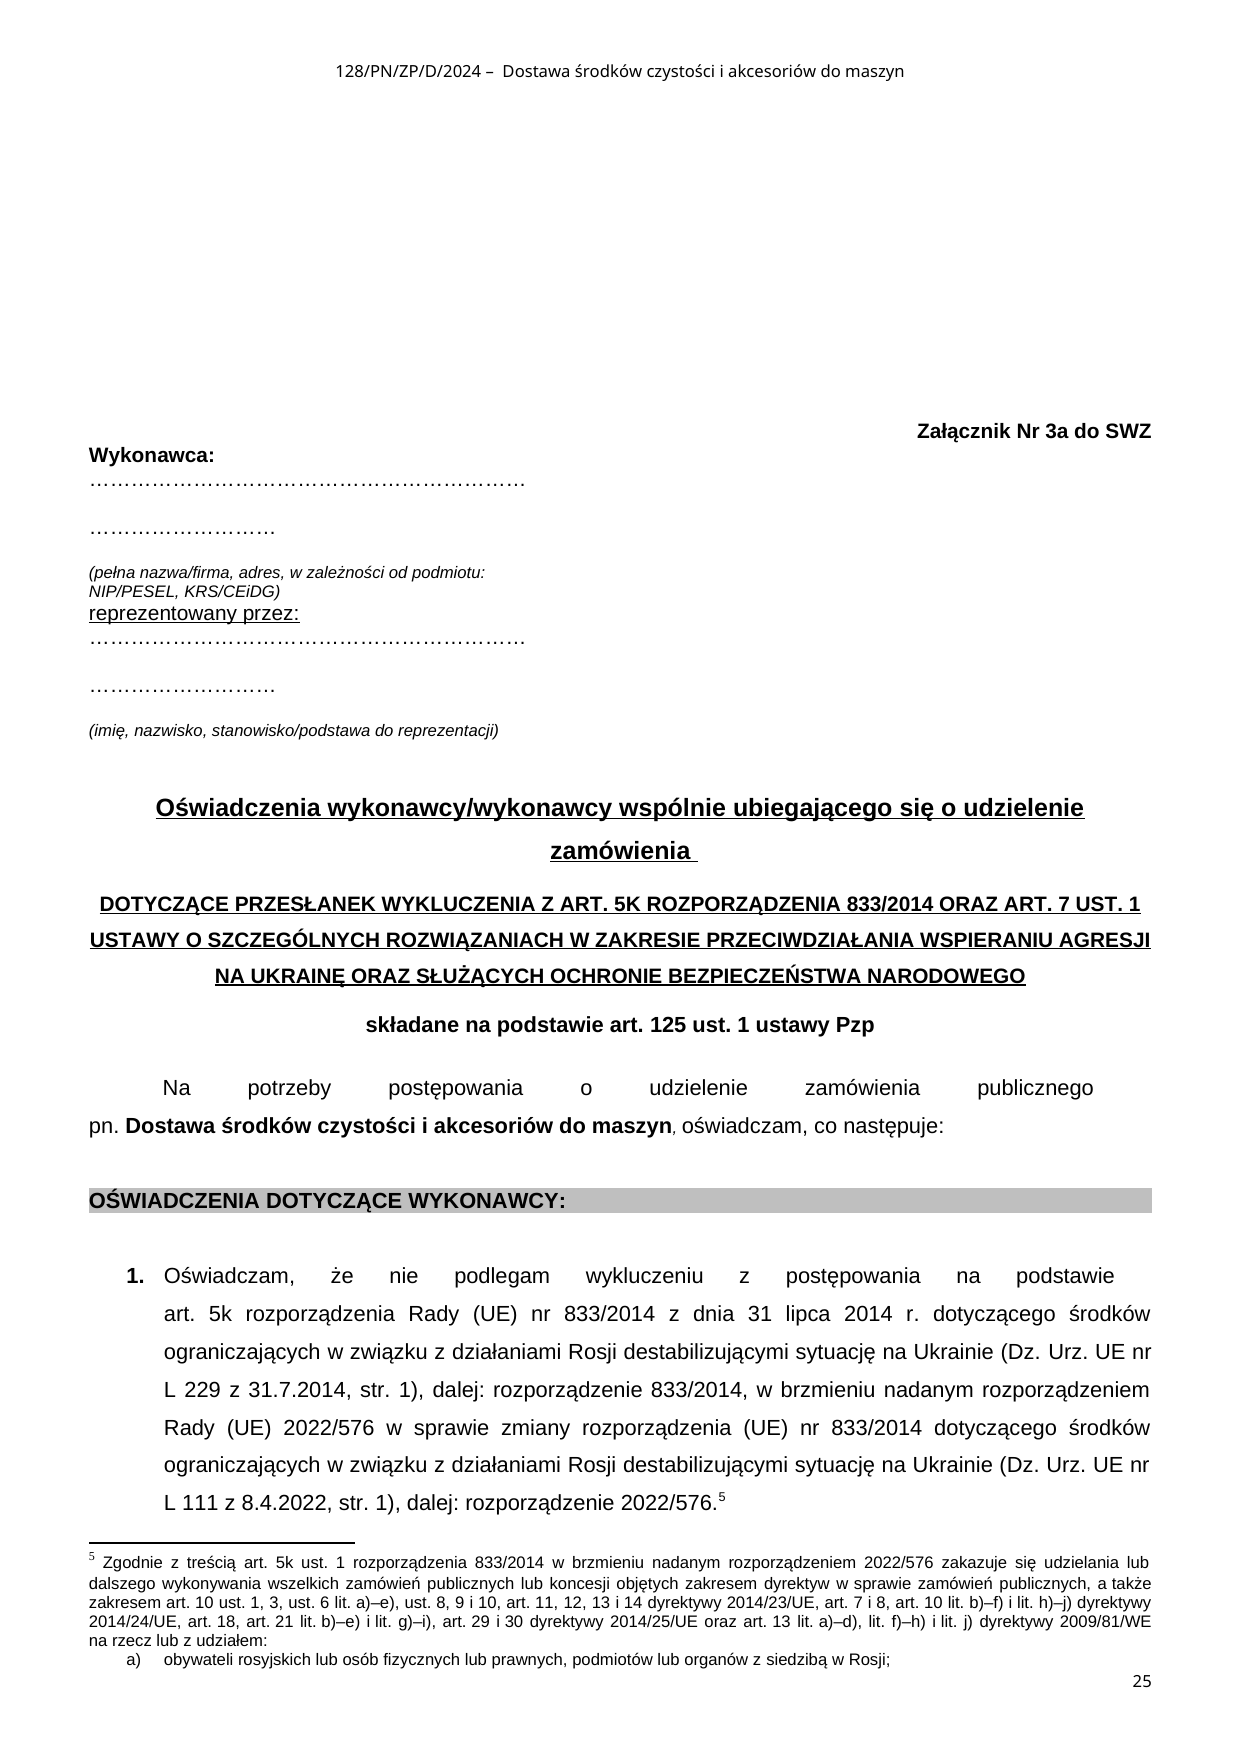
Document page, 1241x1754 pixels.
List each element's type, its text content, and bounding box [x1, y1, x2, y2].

list Oświadczam, że nie podlegam wykluczeniu z postępowania na podstawie art. 5k rozporządzenia Rady (UE) nr 833/2014 z dnia 31 lipca 2014 r. dotyczącego środków ograniczających w związku z działaniami Rosji destabilizującymi sytuację na Ukrainie (Dz. Urz. UE nr L 229 z 31.7.2014, str. 1), dalej: rozporządzenie 833/2014, w brzmieniu nadanym rozporządzeniem Rady (UE) 2022/576 w sprawie zmiany rozporządzenia (UE) nr 833/2014 dotyczącego środków ograniczających w związku z działaniami Rosji destabilizującymi sytuację na Ukrainie (Dz. Urz. UE nr L 111 z 8.4.2022, str. 1), dalej: rozporządzenie 2022/576. [126, 1263, 1152, 1515]
text OŚWIADCZENIA DOTYCZĄCE WYKONAWCY: [89, 1188, 1152, 1213]
text reprezentowany przez: [89, 601, 1152, 625]
text (imię, nazwisko, stanowisko/podstawa do reprezentacji) [89, 721, 531, 740]
text (pełna nazwa/firma, adres, w zależności od podmiotu: NIP/PESEL, KRS/CEiDG) [89, 563, 531, 601]
text Wykonawca: [89, 443, 1152, 467]
text Oświadczenia wykonawcy/wykonawcy wspólnie ubiegającego się o udzielenie zamówienia [89, 793, 1152, 865]
text Na potrzeby postępowania o udzielenie zamówienia publicznego pn. Dostawa środków czystości i akcesoriów do maszyn, oświadczam, co następuje: [89, 1075, 1152, 1138]
text ……………………………………………………………………………… [89, 467, 531, 539]
text DOTYCZĄCE PRZESŁANEK WYKLUCZENIA Z ART. 5K ROZPORZĄDZENIA 833/2014 ORAZ ART. 7 UST. 1 USTAWY o szczególnych rozwiązaniach w zakresie przeciwdziałania wspieraniu agresji na Ukrainę oraz służących ochronie bezpieczeństwa narodowego [89, 892, 1152, 987]
text składane na podstawie art. 125 ust. 1 ustawy Pzp [89, 1012, 1152, 1037]
text Załącznik Nr 3a do SWZ [89, 419, 1152, 443]
text ……………………………………………………………………………… [89, 625, 531, 697]
